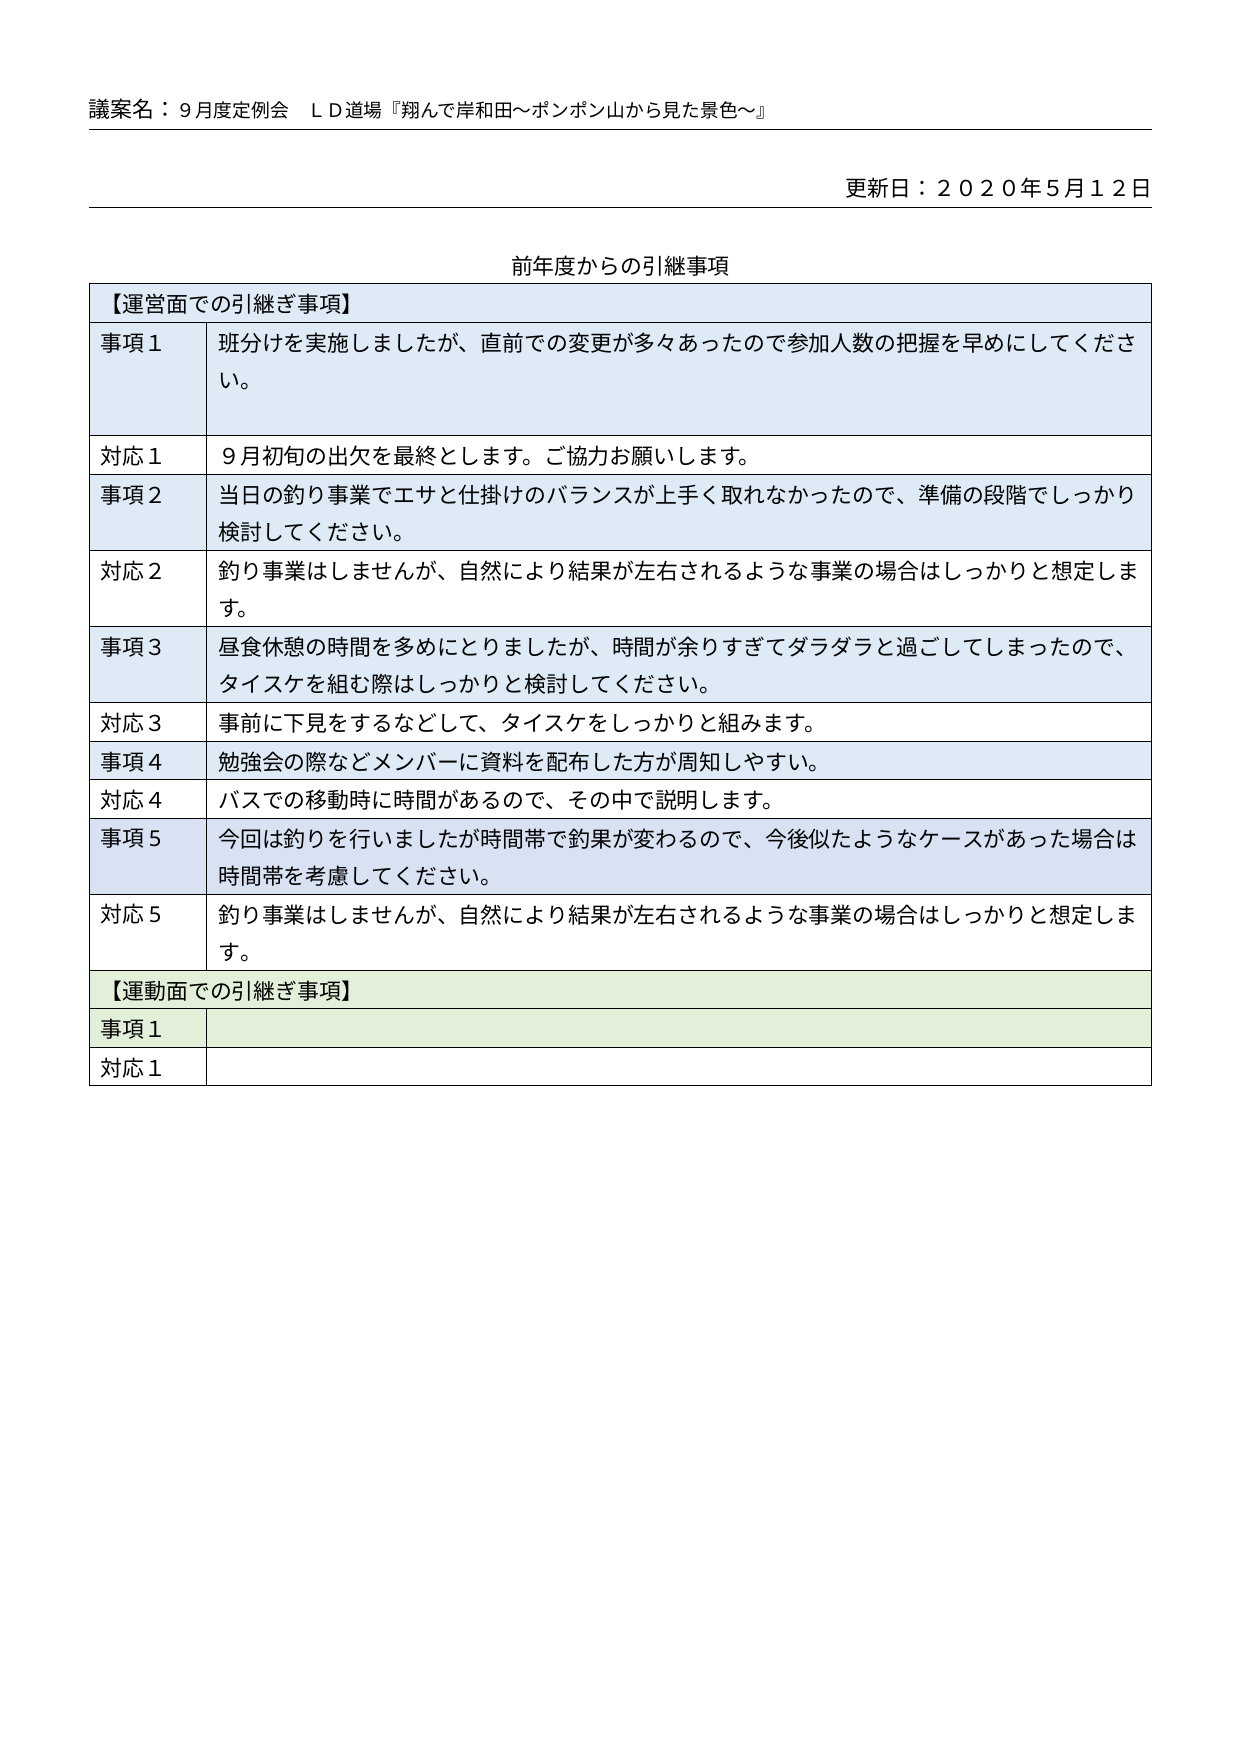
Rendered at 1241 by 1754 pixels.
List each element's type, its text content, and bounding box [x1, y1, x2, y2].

text 更新日：２０２０年５月１２日 [89, 168, 1152, 207]
table_cell 対応２ [90, 551, 206, 626]
table_cell 【運動面での引継ぎ事項】 [90, 971, 1151, 1008]
table_cell 今回は釣りを行いましたが時間帯で釣果が変わるので、今後似たようなケースがあった場合は時間帯を考慮してください。 [207, 819, 1151, 894]
table_cell [207, 1048, 1151, 1085]
table_cell 事項４ [90, 742, 206, 779]
table_cell 対応１ [90, 436, 206, 474]
table_cell 釣り事業はしませんが、自然により結果が左右されるような事業の場合はしっかりと想定します。 [207, 551, 1151, 626]
table_cell [207, 1009, 1151, 1047]
table_cell バスでの移動時に時間があるので、その中で説明します。 [207, 780, 1151, 818]
table_cell 対応４ [90, 780, 206, 818]
table_cell 班分けを実施しましたが、直前での変更が多々あったので参加人数の把握を早めにしてください。 [207, 323, 1151, 435]
table_cell ９月初旬の出欠を最終とします。ご協力お願いします。 [207, 436, 1151, 474]
table_cell 対応１ [90, 1048, 206, 1085]
text 前年度からの引継事項 [89, 246, 1152, 283]
table_cell 勉強会の際などメンバーに資料を配布した方が周知しやすい。 [207, 742, 1151, 779]
table_cell 対応5 [90, 895, 206, 970]
table_cell 事項１ [90, 323, 206, 435]
table_cell 釣り事業はしませんが、自然により結果が左右されるような事業の場合はしっかりと想定します。 [207, 895, 1151, 970]
table_cell 昼食休憩の時間を多めにとりましたが、時間が余りすぎてダラダラと過ごしてしまったので、タイスケを組む際はしっかりと検討してください。 [207, 627, 1151, 702]
text 議案名：９月度定例会 ＬＤ道場『翔んで岸和田～ポンポン山から見た景色～』 [89, 89, 1152, 129]
table_cell 事項２ [90, 475, 206, 550]
table_cell 事項１ [90, 1009, 206, 1047]
table_cell 事前に下見をするなどして、タイスケをしっかりと組みます。 [207, 703, 1151, 741]
table_cell 事項３ [90, 627, 206, 702]
table_cell 当日の釣り事業でエサと仕掛けのバランスが上手く取れなかったので、準備の段階でしっかり検討してください。 [207, 475, 1151, 550]
table_cell 事項5 [90, 819, 206, 894]
table_header 【運営面での引継ぎ事項】 [90, 284, 1151, 322]
table_cell 対応３ [90, 703, 206, 741]
